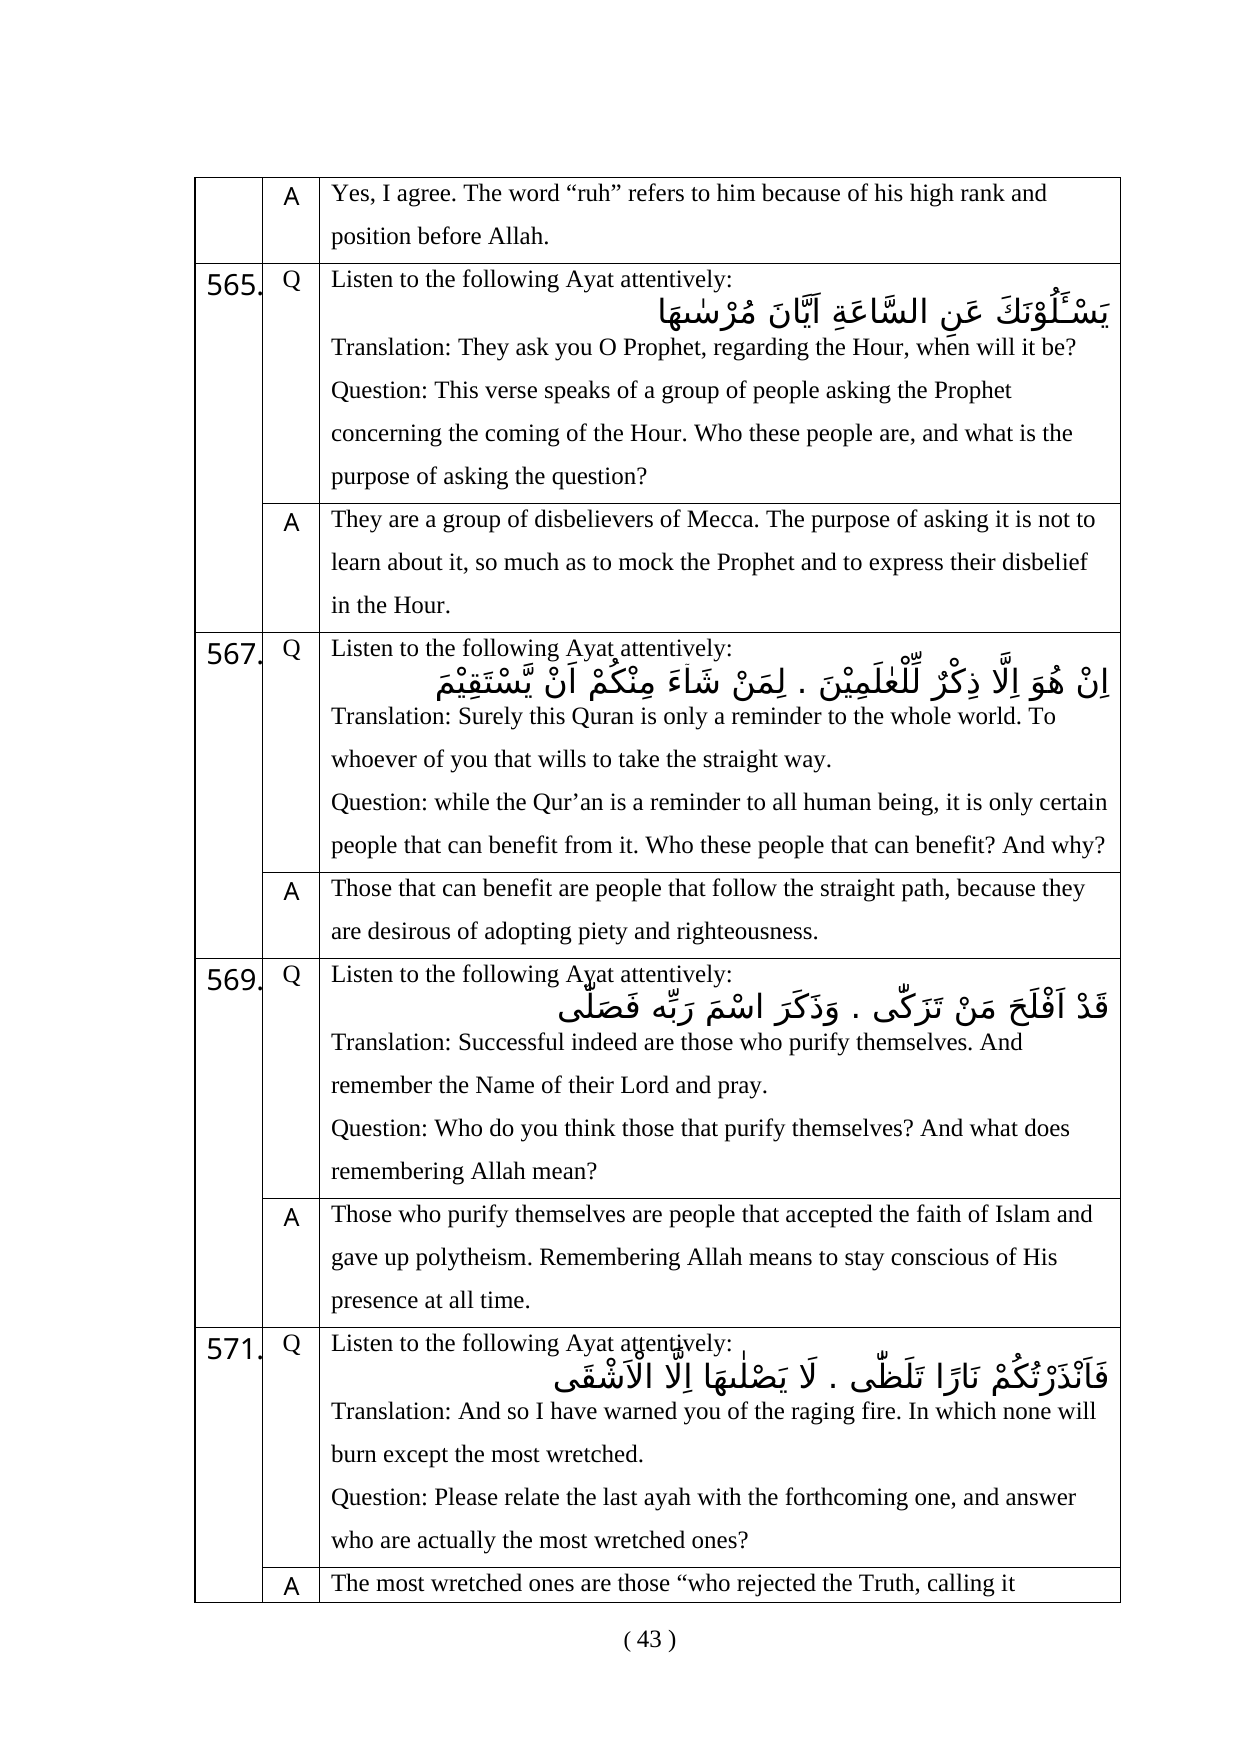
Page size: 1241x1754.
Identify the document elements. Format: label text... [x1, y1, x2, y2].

table_cell Q [263, 1328, 319, 1567]
table_cell Those that can benefit are people that follow the straight path, because they are desirous of adopting piety and righteousness. [320, 873, 1120, 958]
table_cell Listen to the following Ayat attentively: اِنْ هُوَ اِلَّا ذِكْرٌ لِّلْعٰلَمِيْنَ . لِمَنْ شَاۤءَ مِنْكُمْ اَنْ يَّسْتَقِيْمَ Translation: Surely this Quran is only a reminder to the whole world. To whoever of you that wills to take the straight way. Question: while the Qur’an is a reminder to all human being, it is only certain people that can benefit from it. Who these people that can benefit? And why? [320, 633, 1120, 872]
table_cell They are a group of disbelievers of Mecca. The purpose of asking it is not to learn about it, so much as to mock the Prophet and to express their disbelief in the Hour. [320, 504, 1120, 632]
table_cell Q [263, 264, 319, 503]
table_cell [196, 264, 262, 632]
table_cell Q [263, 959, 319, 1198]
table_cell A [263, 504, 319, 632]
table_cell Yes, I agree. The word “ruh” refers to him because of his high rank and position before Allah. [320, 178, 1120, 263]
table_cell Listen to the following Ayat attentively: يَسْـَٔلُوْنَكَ عَنِ السَّاعَةِ اَيَّانَ مُرْسٰىهَا Translation: They ask you O Prophet, regarding the Hour, when will it be? Question: This verse speaks of a group of people asking the Prophet concerning the coming of the Hour. Who these people are, and what is the purpose of asking the question? [320, 264, 1120, 503]
table_cell A [263, 1199, 319, 1327]
table_cell [196, 959, 262, 1327]
table_cell [196, 1328, 262, 1602]
table_cell A [263, 178, 319, 263]
table_cell A [263, 1568, 319, 1602]
table_cell [196, 633, 262, 958]
table_cell Q [263, 633, 319, 872]
table_cell Listen to the following Ayat attentively: قَدْ اَفْلَحَ مَنْ تَزَكّٰى . وَذَكَرَ اسْمَ رَبِّه فَصَلّٰى Translation: Successful indeed are those who purify themselves. And remember the Name of their Lord and pray. Question: Who do you think those that purify themselves? And what does remembering Allah mean? [320, 959, 1120, 1198]
table_cell [196, 178, 262, 263]
table_cell Those who purify themselves are people that accepted the faith of Islam and gave up polytheism. Remembering Allah means to stay conscious of His presence at all time. [320, 1199, 1120, 1327]
table_cell Listen to the following Ayat attentively: فَاَنْذَرْتُكُمْ نَارًا تَلَظّٰى . لَا يَصْلٰىهَا اِلَّا الْاَشْقَى Translation: And so I have warned you of the raging fire. In which none will burn except the most wretched. Question: Please relate the last ayah with the forthcoming one, and answer who are actually the most wretched ones? [320, 1328, 1120, 1567]
table_cell A [263, 873, 319, 958]
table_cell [320, 1568, 1120, 1602]
